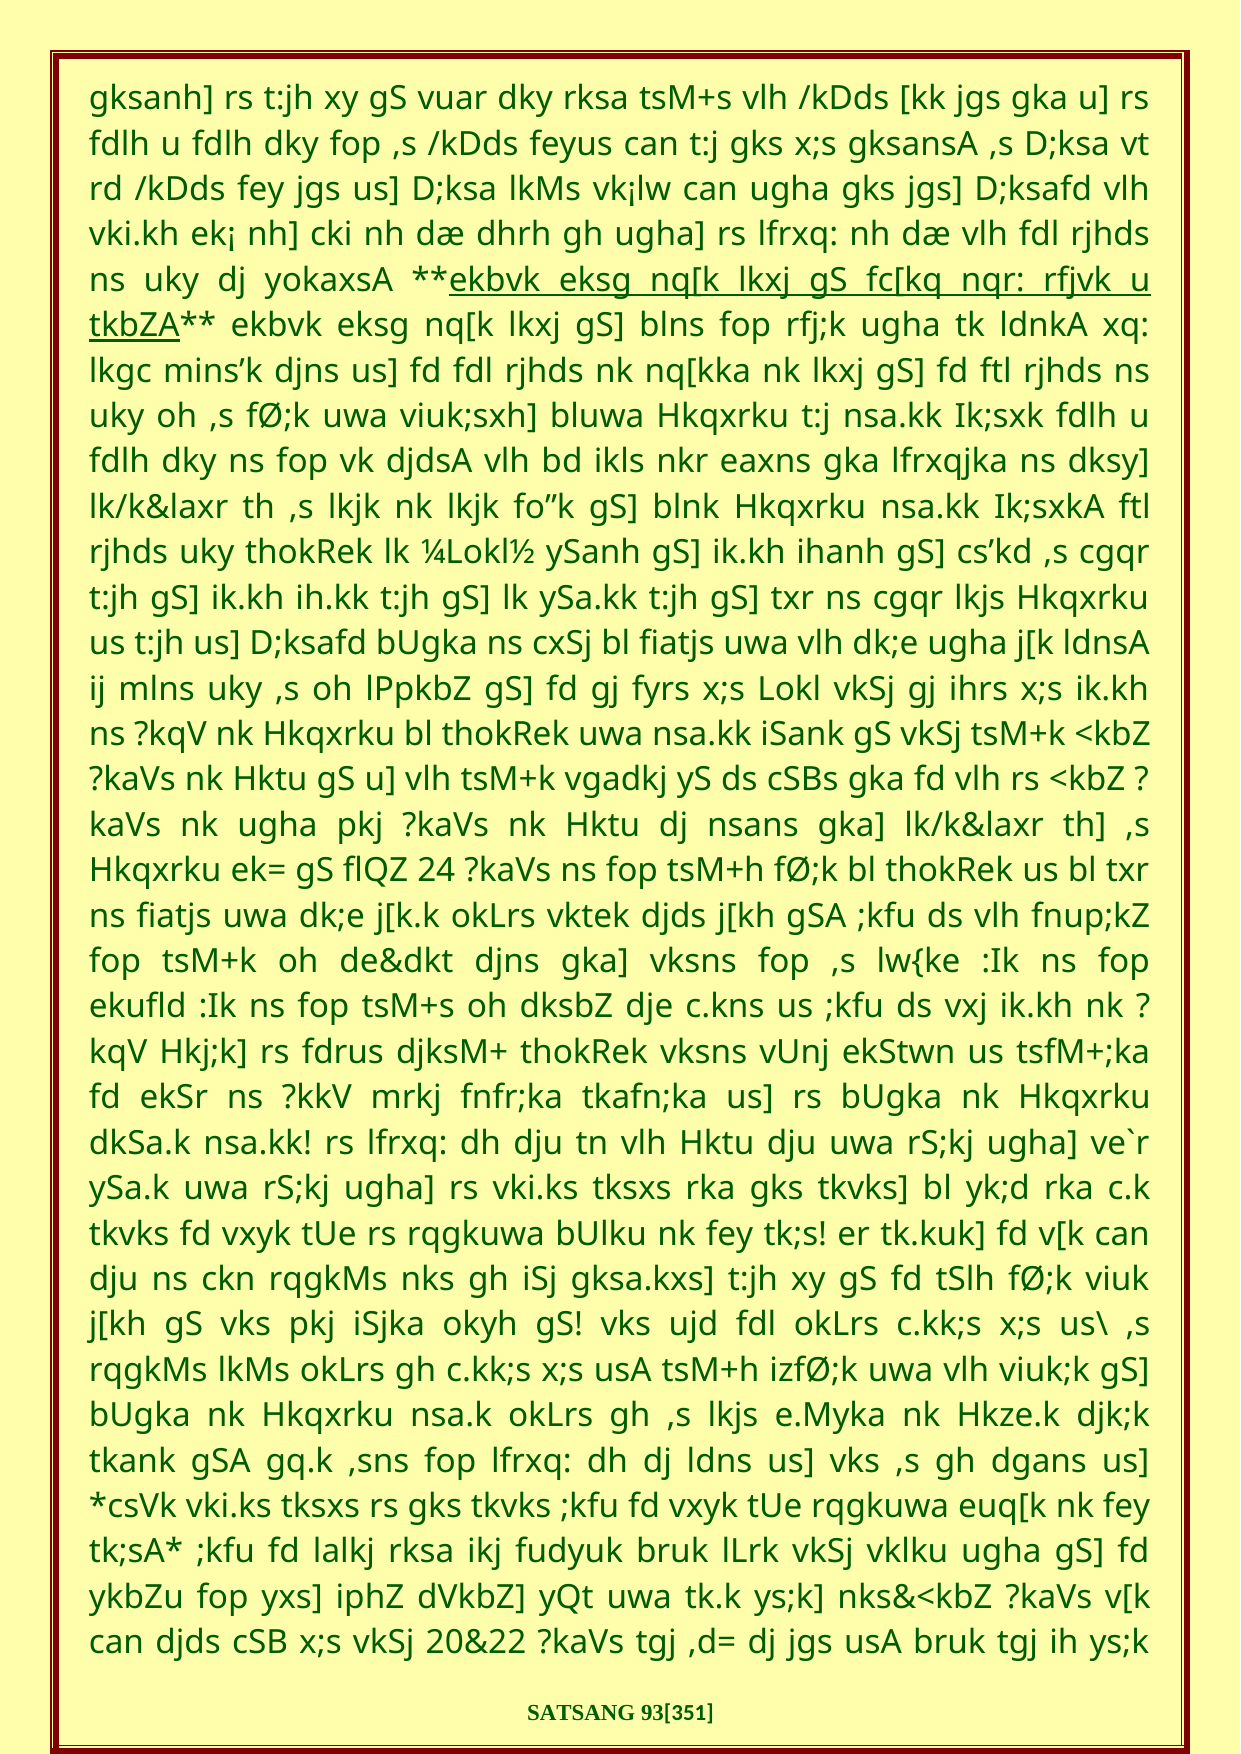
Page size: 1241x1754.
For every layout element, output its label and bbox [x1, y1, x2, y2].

text [89, 74, 1152, 1663]
